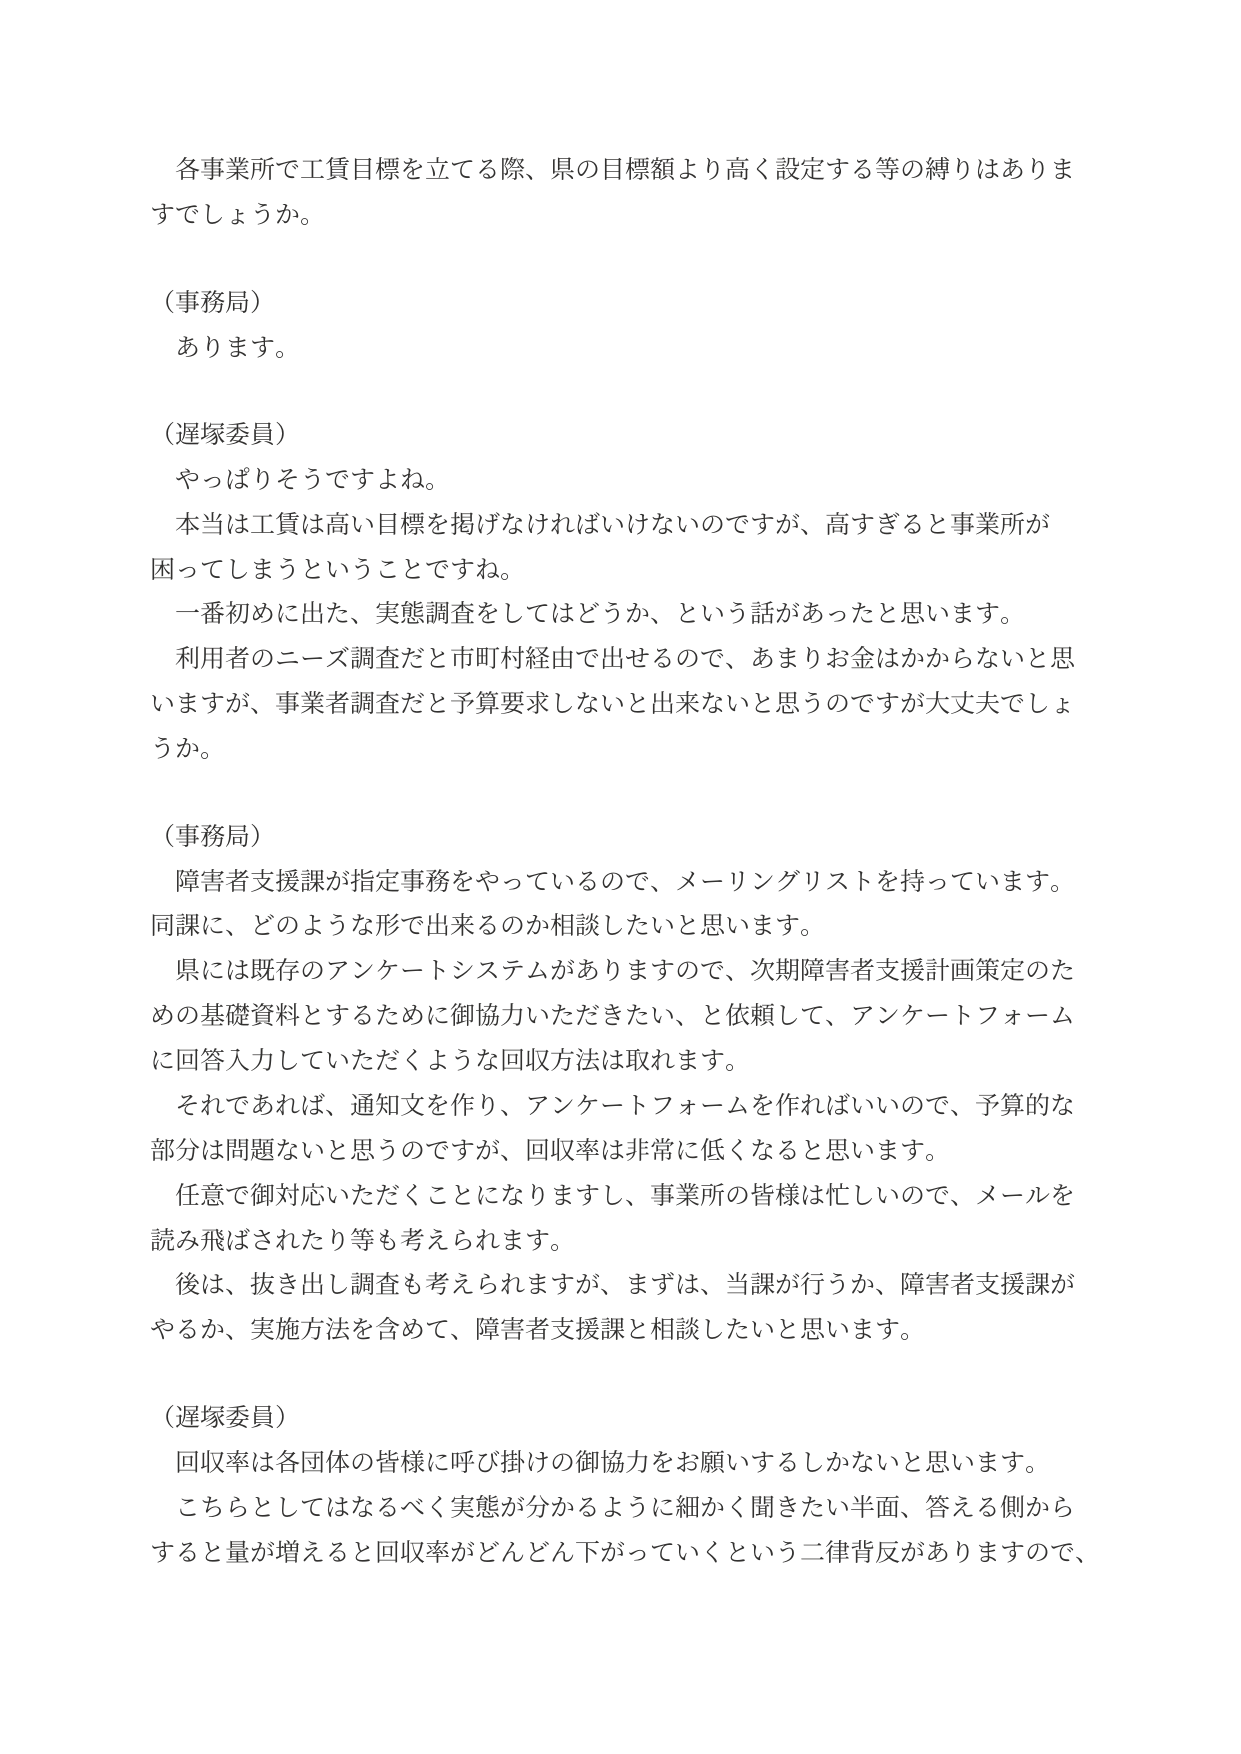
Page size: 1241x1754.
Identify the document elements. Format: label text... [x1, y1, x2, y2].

text （遅塚委員） [150, 1397, 1090, 1433]
text 一番初めに出た、実態調査をしてはどうか、という話があったと思います。 [150, 594, 1090, 630]
text 障害者支援課が指定事務をやっているので、メーリングリストを持っています。同課に、どのような形で出来るのか相談したいと思います。 [150, 861, 1090, 942]
text やっぱりそうですよね。 [150, 459, 1090, 495]
text 後は、抜き出し調査も考えられますが、まずは、当課が行うか、障害者支援課がやるか、実施方法を含めて、障害者支援課と相談したいと思います。 [150, 1265, 1090, 1346]
text （遅塚委員） [150, 414, 1090, 451]
text 本当は工賃は高い目標を掲げなければいけないのですが、高すぎると事業所が困ってしまうということですね。 [150, 504, 1090, 585]
text 県には既存のアンケートシステムがありますので、次期障害者支援計画策定のための基礎資料とするために御協力いただきたい、と依頼して、アンケートフォームに回答入力していただくような回収方法は取れます。 [150, 951, 1090, 1077]
text （事務局） [150, 816, 1090, 852]
text （事務局） [150, 282, 1090, 318]
text 任意で御対応いただくことになりますし、事業所の皆様は忙しいので、メールを読み飛ばされたり等も考えられます。 [150, 1175, 1090, 1256]
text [150, 1487, 1090, 1568]
text あります。 [150, 327, 1090, 363]
text 回収率は各団体の皆様に呼び掛けの御協力をお願いするしかないと思います。 [150, 1442, 1090, 1478]
text それであれば、通知文を作り、アンケートフォームを作ればいいので、予算的な部分は問題ないと思うのですが、回収率は非常に低くなると思います。 [150, 1086, 1090, 1166]
text 利用者のニーズ調査だと市町村経由で出せるので、あまりお金はかからないと思いますが、事業者調査だと予算要求しないと出来ないと思うのですが大丈夫でしょうか。 [150, 639, 1090, 765]
text 各事業所で工賃目標を立てる際、県の目標額より高く設定する等の縛りはありますでしょうか。 [150, 150, 1090, 231]
